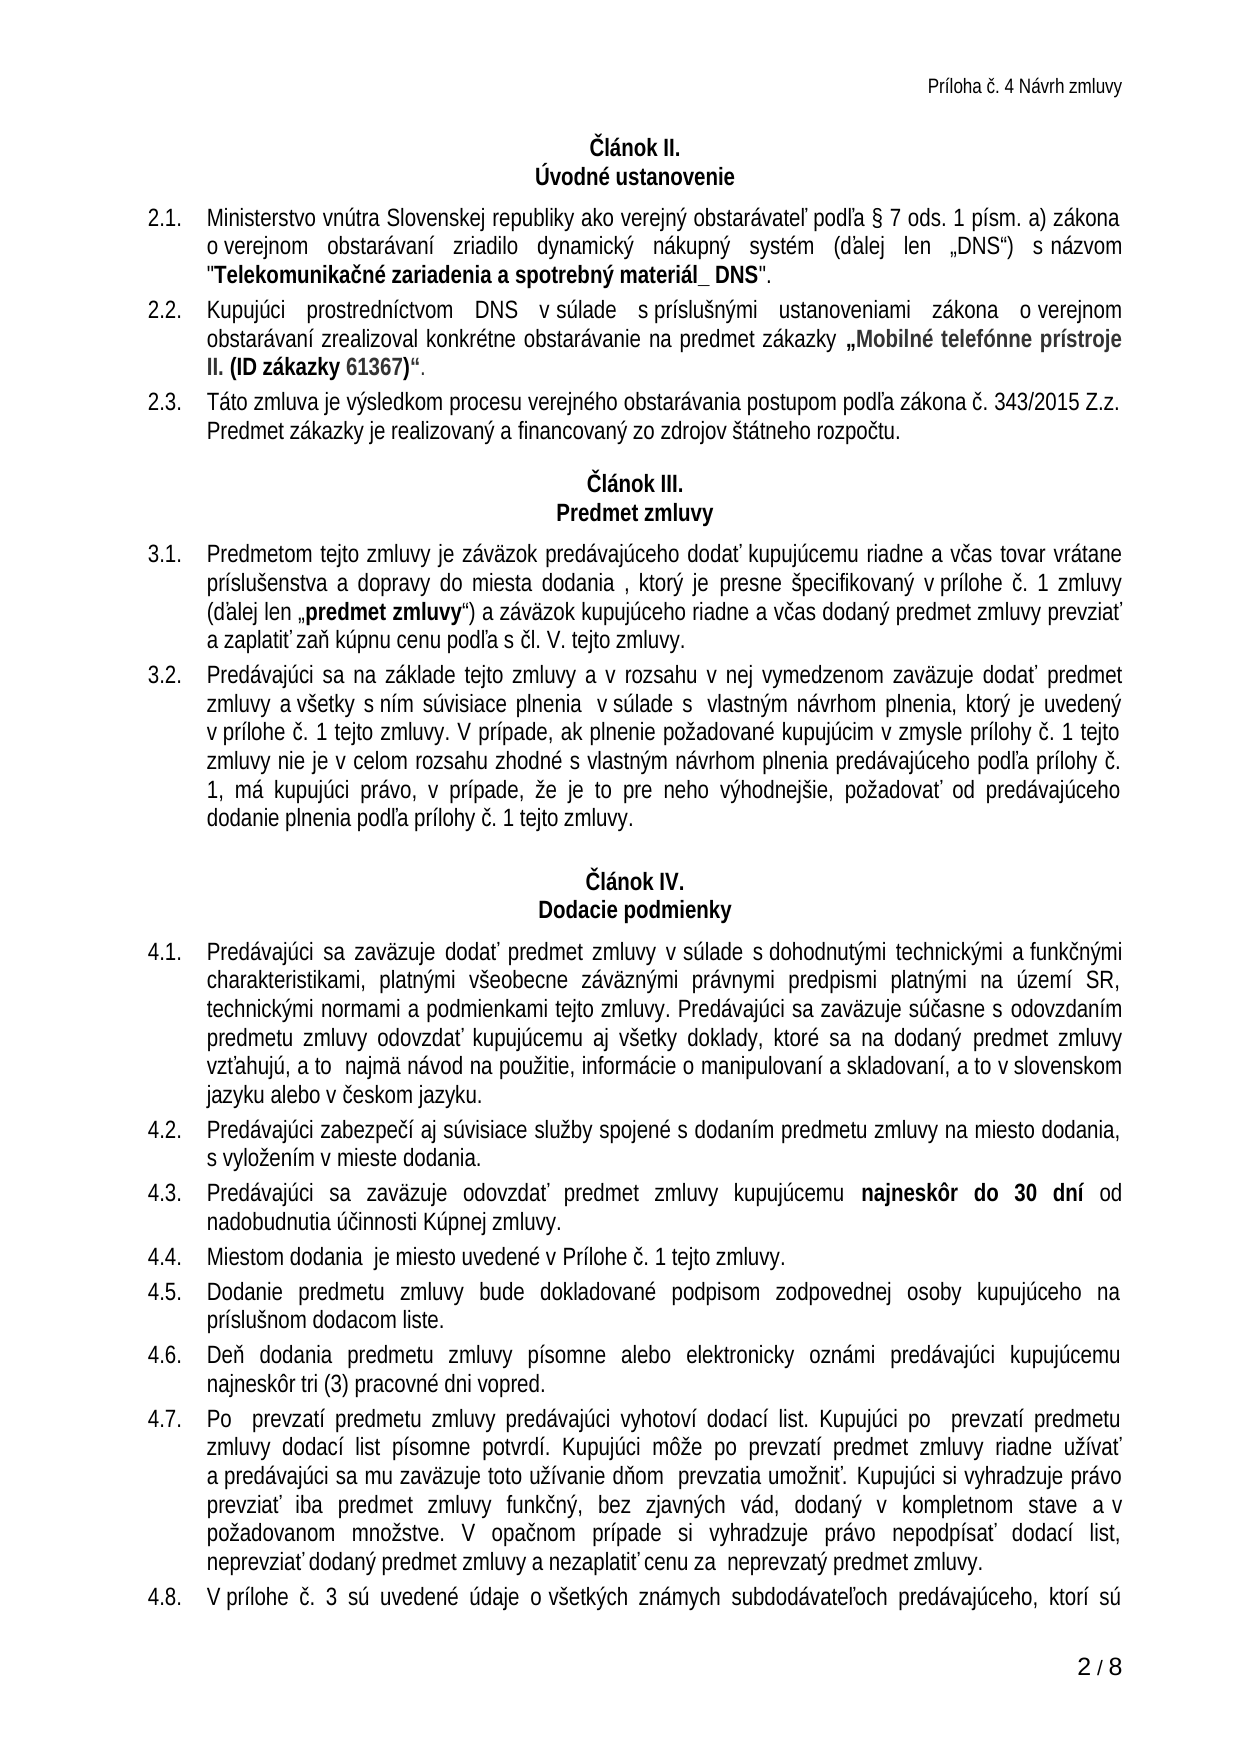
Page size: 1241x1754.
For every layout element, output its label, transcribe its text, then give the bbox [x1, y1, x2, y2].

list Deň dodania predmetu zmluvy písomne alebo elektronicky oznámi predávajúci kupujúcemu najneskôr tri (3) pracovné dni vopred. [148, 1340, 1122, 1397]
text Článok II. [148, 133, 1122, 162]
text Článok III. [148, 469, 1122, 498]
list Predávajúci sa zaväzuje dodať predmet zmluvy v súlade s dohodnutými technickými a funkčnými charakteristikami, platnými všeobecne záväznými právnymi predpismi platnými na území SR, technickými normami a podmienkami tejto zmluvy. Predávajúci sa zaväzuje súčasne s odovzdaním predmetu zmluvy odovzdať kupujúcemu aj všetky doklady, ktoré sa na dodaný predmet zmluvy vzťahujú, a to najmä návod na použitie, informácie o manipulovaní a skladovaní, a to v slovenskom jazyku alebo v českom jazyku. [148, 937, 1122, 1108]
list Miestom dodania je miesto uvedené v Prílohe č. 1 tejto zmluvy. [148, 1242, 1122, 1270]
list Predávajúci zabezpečí aj súvisiace služby spojené s dodaním predmetu zmluvy na miesto dodania, s vyložením v mieste dodania. [148, 1115, 1122, 1172]
list Kupujúci prostredníctvom DNS v súlade s príslušnými ustanoveniami zákona o verejnom obstarávaní zrealizoval konkrétne obstarávanie na predmet zákazky „Mobilné telefónne prístroje II. (ID zákazky 61367)“. [148, 295, 1122, 381]
text Úvodné ustanovenie [148, 162, 1122, 190]
list Predávajúci sa na základe tejto zmluvy a v rozsahu v nej vymedzenom zaväzuje dodať predmet zmluvy a všetky s ním súvisiace plnenia v súlade s vlastným návrhom plnenia, ktorý je uvedený v prílohe č. 1 tejto zmluvy. V prípade, ak plnenie požadované kupujúcim v zmysle prílohy č. 1 tejto zmluvy nie je v celom rozsahu zhodné s vlastným návrhom plnenia predávajúceho podľa prílohy č. 1, má kupujúci právo, v prípade, že je to pre neho výhodnejšie, požadovať od predávajúceho dodanie plnenia podľa prílohy č. 1 tejto zmluvy. [148, 660, 1122, 832]
list Predávajúci sa zaväzuje odovzdať predmet zmluvy kupujúcemu najneskôr do 30 dní od nadobudnutia účinnosti Kúpnej zmluvy. [148, 1178, 1122, 1236]
list Predmetom tejto zmluvy je záväzok predávajúceho dodať kupujúcemu riadne a včas tovar vrátane príslušenstva a dopravy do miesta dodania , ktorý je presne špecifikovaný v prílohe č. 1 zmluvy (ďalej len „predmet zmluvy“) a záväzok kupujúceho riadne a včas dodaný predmet zmluvy prevziať a zaplatiť zaň kúpnu cenu podľa s čl. V. tejto zmluvy. [148, 539, 1122, 654]
list Ministerstvo vnútra Slovenskej republiky ako verejný obstarávateľ podľa § 7 ods. 1 písm. a) zákona o verejnom obstarávaní zriadilo dynamický nákupný systém (ďalej len „DNS“) s názvom "Telekomunikačné zariadenia a spotrebný materiál_ DNS". [148, 203, 1122, 289]
text Dodacie podmienky [148, 895, 1122, 924]
text Predmet zmluvy [148, 498, 1122, 527]
list Po prevzatí predmetu zmluvy predávajúci vyhotoví dodací list. Kupujúci po prevzatí predmetu zmluvy dodací list písomne potvrdí. Kupujúci môže po prevzatí predmet zmluvy riadne užívať a predávajúci sa mu zaväzuje toto užívanie dňom prevzatia umožniť. Kupujúci si vyhradzuje právo prevziať iba predmet zmluvy funkčný, bez zjavných vád, dodaný v kompletnom stave a v požadovanom množstve. V opačnom prípade si vyhradzuje právo nepodpísať dodací list, neprevziať dodaný predmet zmluvy a nezaplatiť cenu za neprevzatý predmet zmluvy. [148, 1404, 1122, 1576]
list Dodanie predmetu zmluvy bude dokladované podpisom zodpovednej osoby kupujúceho na príslušnom dodacom liste. [148, 1277, 1122, 1334]
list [148, 1582, 1122, 1611]
list Táto zmluva je výsledkom procesu verejného obstarávania postupom podľa zákona č. 343/2015 Z.z. Predmet zákazky je realizovaný a financovaný zo zdrojov štátneho rozpočtu. [148, 387, 1122, 444]
text Článok IV. [148, 867, 1122, 895]
